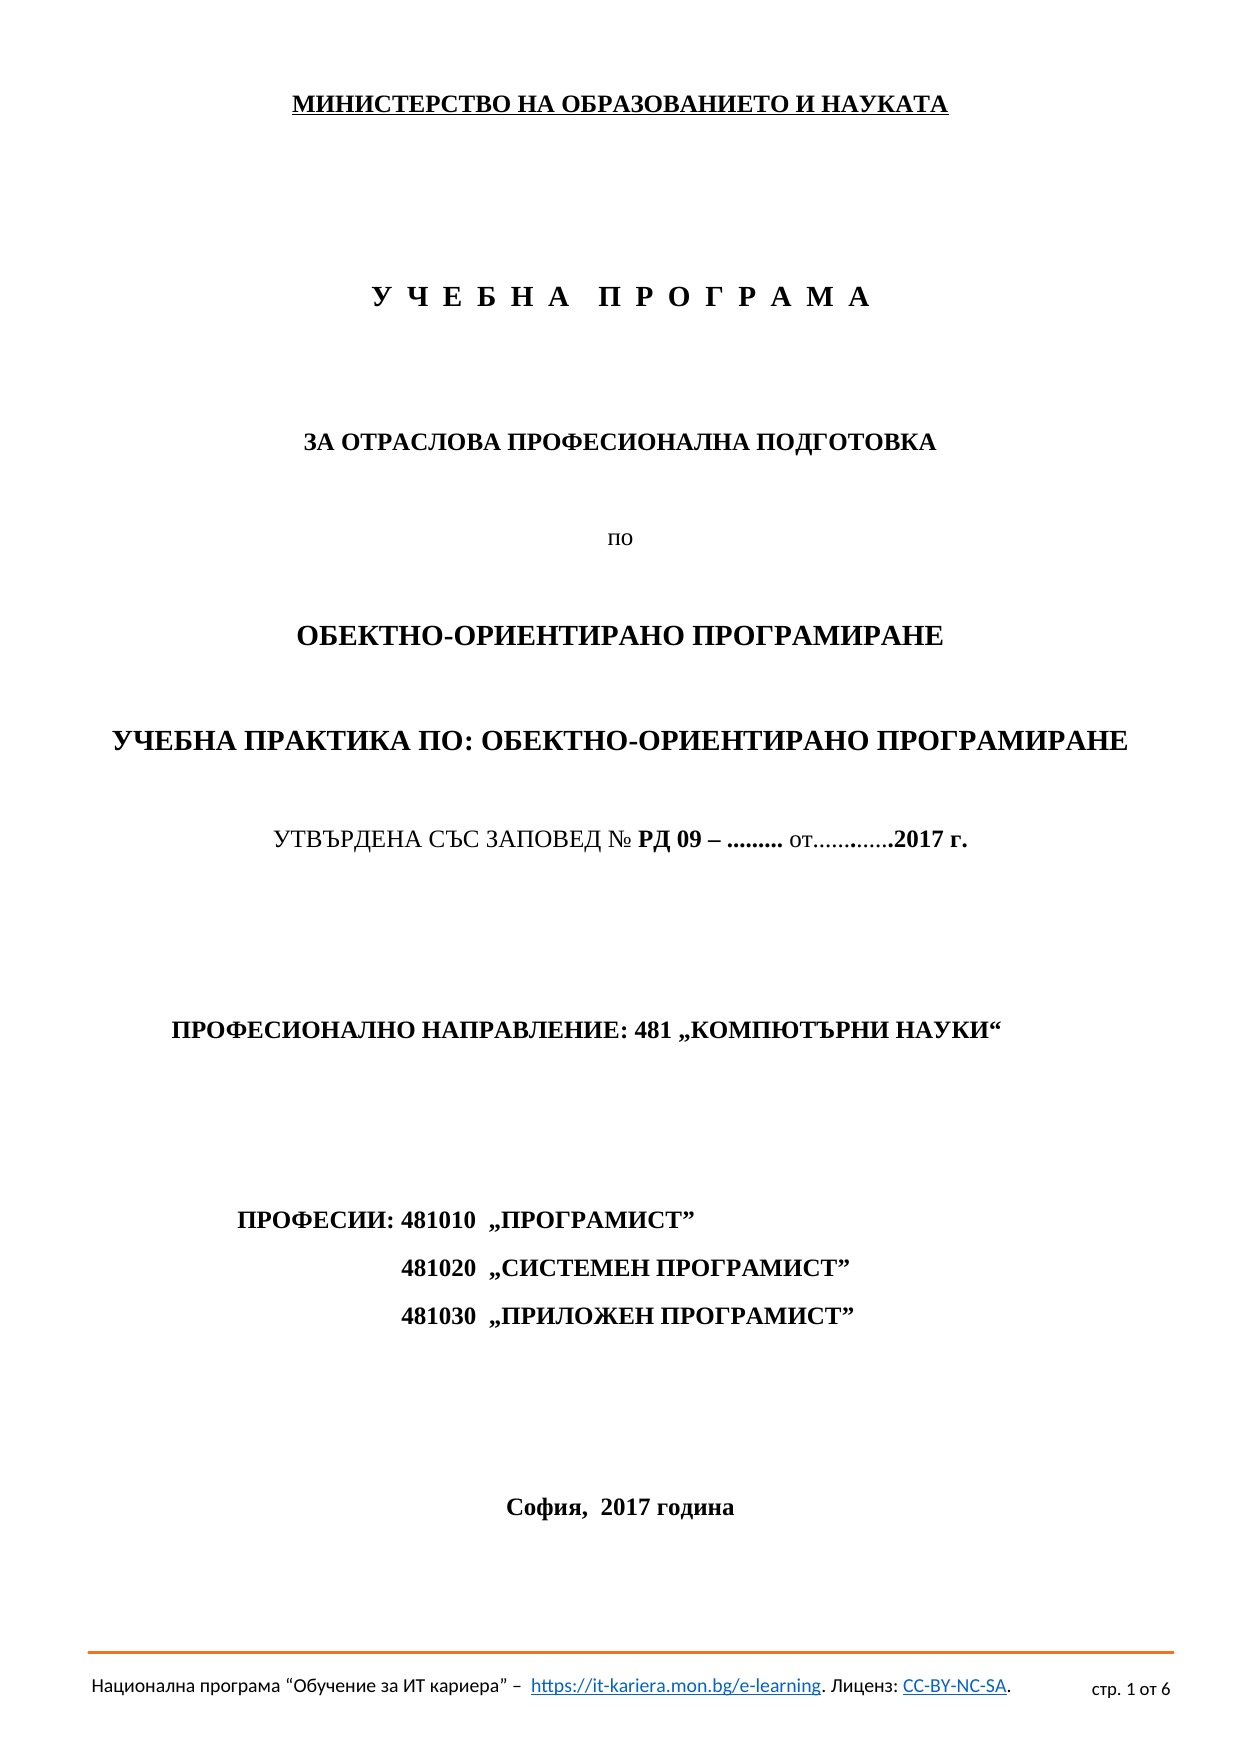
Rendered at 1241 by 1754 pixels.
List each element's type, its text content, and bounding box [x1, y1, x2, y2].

text София, 2017 година [89, 1492, 1152, 1521]
text по [89, 522, 1152, 551]
text МИНИСТЕРСТВО НА ОБРАЗОВАНИЕТО И НАУКАТА [89, 89, 1152, 117]
text ЗА ОТРАСЛОВА ПРОФЕСИОНАЛНА ПОДГОТОВКА [89, 427, 1152, 456]
text ОБЕКТНО-ОРИЕНТИРАНО ПРОГРАМИРАНЕ [89, 618, 1152, 651]
text УТВЪРДЕНА СЪС ЗАПОВЕД № РД 09 – ......... от.............2017 г. [89, 824, 1152, 853]
text У Ч Е Б Н А П Р О Г Р А М А [89, 279, 1152, 312]
text УЧЕБНА ПРАКТИКА ПО: ОБЕКТНО-ОРИЕНТИРАНО ПРОГРАМИРАНЕ [89, 723, 1152, 757]
text ПРОФЕСИИ: 481010 „ПРОГРАМИСТ” [237, 1206, 1152, 1234]
text 481020 „СИСТЕМЕН ПРОГРАМИСТ” [387, 1253, 1152, 1282]
text ПРОФЕСИОНАЛНО НАПРАВЛЕНИЕ: 481 „КОМПЮТЪРНИ НАУКИ“ [171, 1015, 1152, 1043]
text 481030 „ПРИЛОЖЕН ПРОГРАМИСТ” [314, 1301, 1152, 1330]
